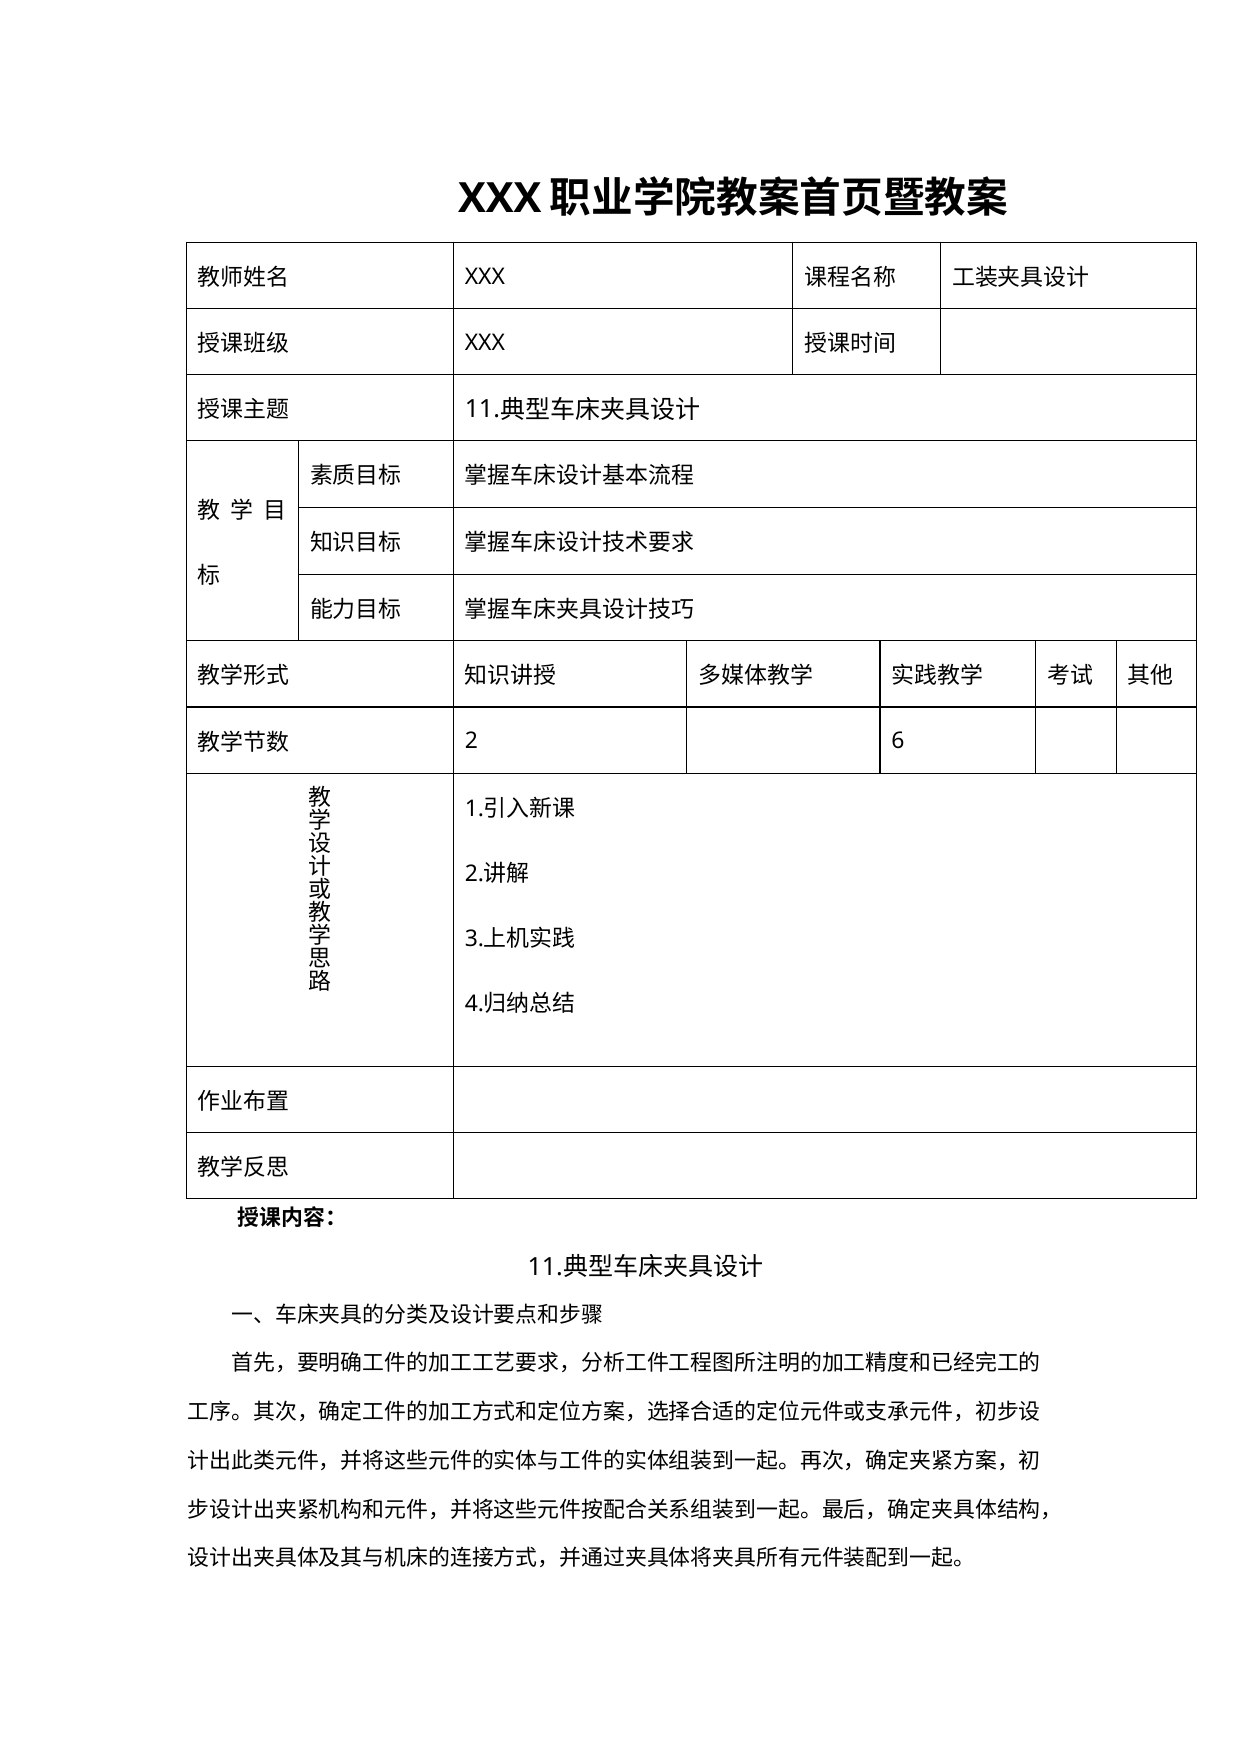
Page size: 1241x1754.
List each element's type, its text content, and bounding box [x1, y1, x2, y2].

table_cell 教学形式 [187, 641, 453, 706]
table_cell [687, 708, 879, 772]
table_cell [1117, 708, 1196, 772]
table_cell 课程名称 [793, 243, 940, 308]
table_cell 掌握车床夹具设计技巧 [454, 575, 1196, 640]
table_cell 授课班级 [187, 309, 453, 374]
table_cell [1036, 708, 1116, 772]
text 一、车床夹具的分类及设计要点和步骤 [187, 1297, 1053, 1329]
table_cell [454, 1067, 1196, 1132]
table_cell [454, 1133, 1196, 1198]
table_cell 2 [454, 708, 686, 772]
table_cell 1.引入新课 2.讲解 3.上机实践 4.归纳总结 [454, 774, 1196, 1066]
table_cell XXX [454, 309, 792, 374]
table_cell 作业布置 [187, 1067, 453, 1132]
table_cell 掌握车床设计技术要求 [454, 508, 1196, 573]
table_cell 能力目标 [299, 575, 453, 640]
table_cell 11.典型车床夹具设计 [454, 375, 1196, 440]
table_cell 授课主题 [187, 375, 453, 440]
table_cell 教师姓名 [187, 243, 453, 308]
table_cell [941, 309, 1196, 374]
text 授课内容： [187, 1199, 1053, 1232]
table_cell 考试 [1036, 641, 1116, 706]
table_cell 工装夹具设计 [941, 243, 1196, 308]
table_cell 知识目标 [299, 508, 453, 573]
table_cell 教 学 目 标 [187, 441, 298, 640]
table_cell 实践教学 [881, 641, 1035, 706]
table_cell 其他 [1117, 641, 1196, 706]
table_cell 教学节数 [187, 708, 453, 772]
table_header XXX职业学院教案首页暨教案 [186, 162, 1196, 242]
table_cell XXX [454, 243, 792, 308]
table_cell 教学设计或教学思路 [187, 774, 453, 1066]
table_cell 多媒体教学 [687, 641, 879, 706]
table_cell 教学反思 [187, 1133, 453, 1198]
table_cell 素质目标 [299, 441, 453, 507]
table_cell 掌握车床设计基本流程 [454, 441, 1196, 507]
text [187, 1345, 1053, 1572]
table_cell 知识讲授 [454, 641, 686, 706]
table_cell 授课时间 [793, 309, 940, 374]
table_cell 6 [881, 708, 1035, 772]
text 11.典型车床夹具设计 [187, 1232, 1053, 1297]
